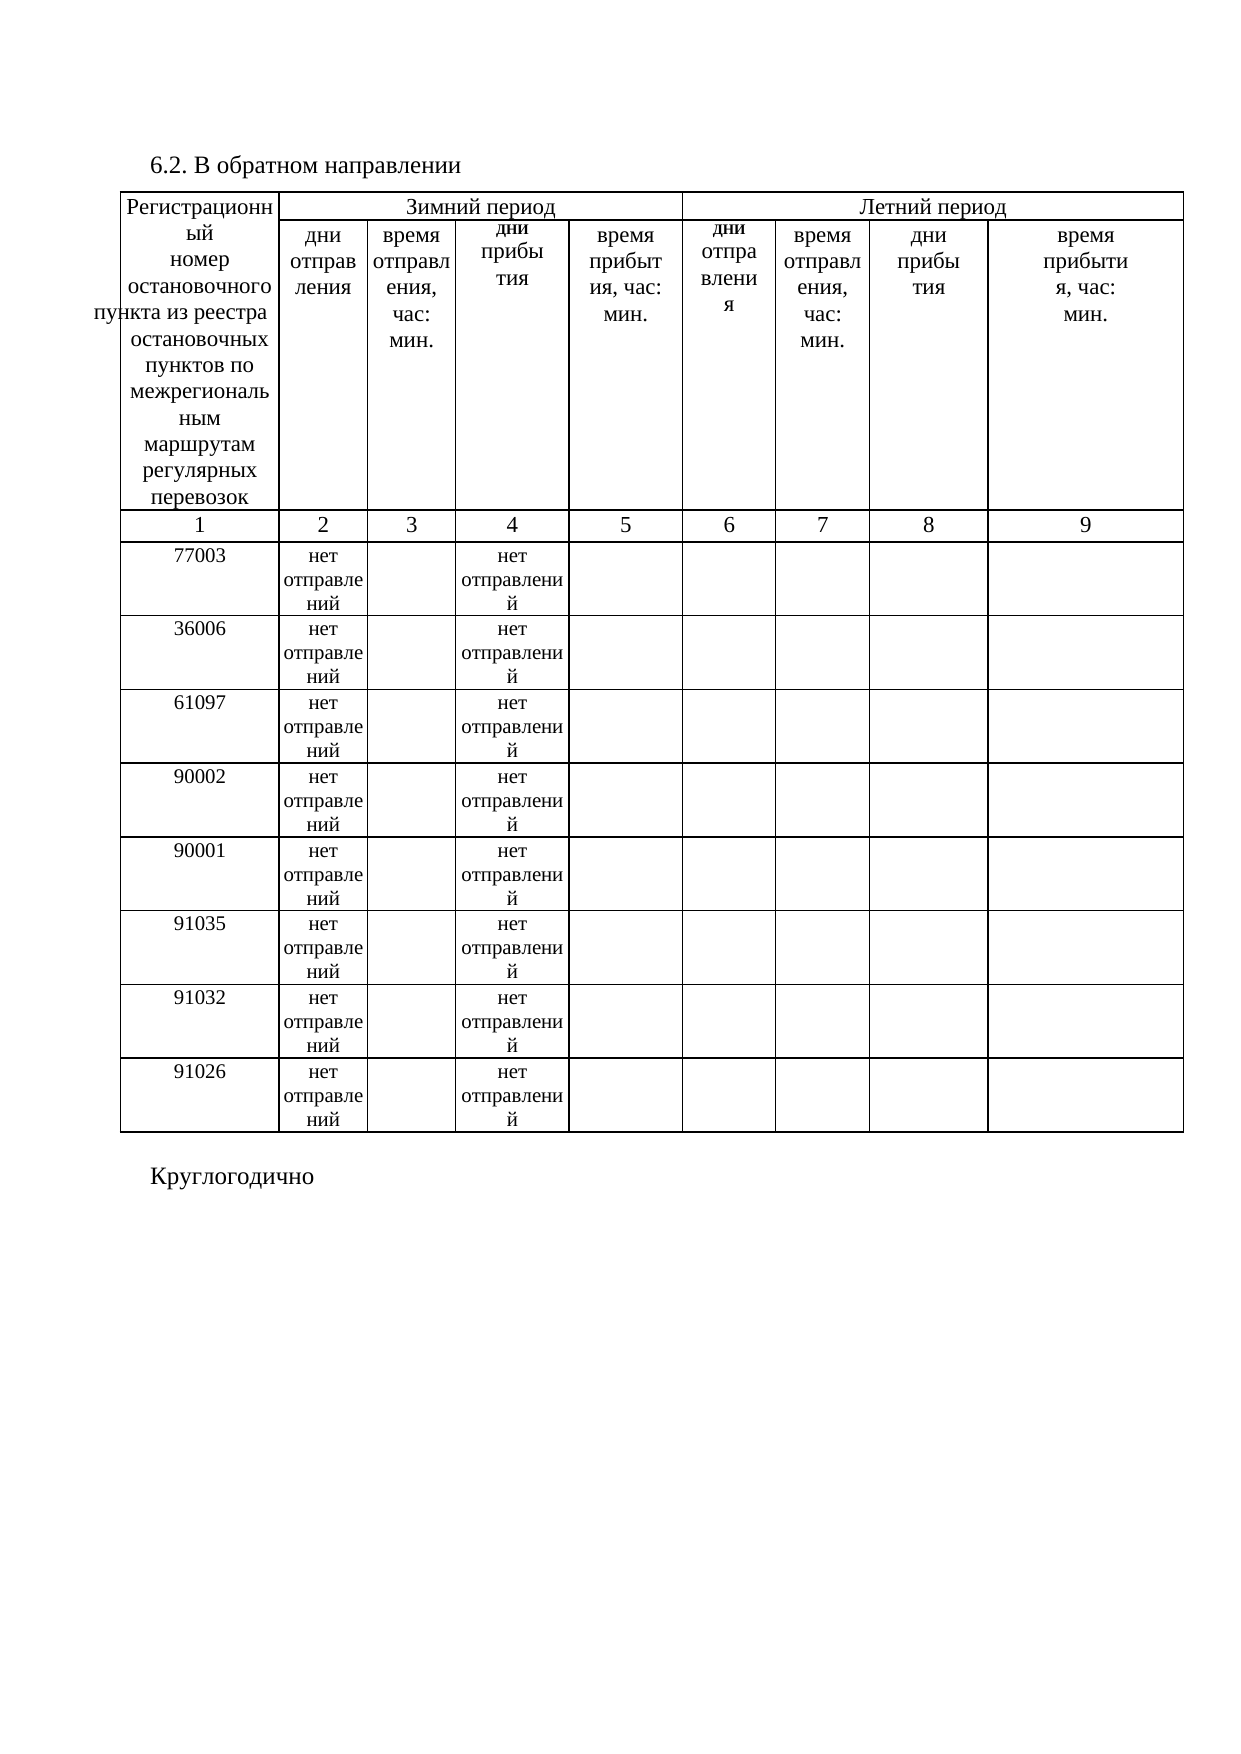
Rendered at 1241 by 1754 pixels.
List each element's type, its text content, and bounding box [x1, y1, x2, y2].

table_cell 7 [776, 511, 869, 541]
table_cell нет отправлений [456, 543, 568, 615]
table_cell [570, 543, 682, 615]
table_cell нет отправлений [456, 690, 568, 762]
text 6.2. В обратном направлении [150, 150, 1090, 179]
table_cell 3 [368, 511, 455, 541]
table_cell [776, 911, 869, 983]
table_cell нет отправлений [280, 985, 367, 1057]
table_cell нет отправлений [456, 1059, 568, 1131]
table_cell 1 [121, 511, 278, 541]
table_cell [776, 764, 869, 836]
table_cell [368, 985, 455, 1057]
table_cell 91035 [121, 911, 278, 983]
table_cell нет отправлений [280, 911, 367, 983]
table_cell [989, 838, 1183, 910]
table_cell 9 [989, 511, 1183, 541]
table_cell [368, 838, 455, 910]
table_cell [683, 838, 775, 910]
table_cell время прибыти я, час: мин. [989, 221, 1183, 509]
table_cell 2 [280, 511, 367, 541]
table_cell [870, 690, 987, 762]
table_cell дни прибы тия [870, 221, 987, 509]
table_cell нет отправлений [280, 1059, 367, 1131]
table_cell нет отправлений [280, 543, 367, 615]
table_cell [570, 616, 682, 688]
table_cell ДНИ отпра влени я [683, 221, 775, 509]
table_cell [776, 1059, 869, 1131]
table_cell нет отправлений [456, 985, 568, 1057]
table_cell [870, 985, 987, 1057]
table_cell 90002 [121, 764, 278, 836]
table_cell [683, 911, 775, 983]
table_cell [683, 985, 775, 1057]
table_cell [570, 690, 682, 762]
table_cell нет отправлений [280, 690, 367, 762]
table_cell [683, 1059, 775, 1131]
table_header Зимний период [280, 193, 682, 219]
table_cell нет отправлений [280, 764, 367, 836]
table_header Летний период [683, 193, 1183, 219]
table_cell нет отправлений [280, 838, 367, 910]
table_cell [776, 543, 869, 615]
table_cell 4 [456, 511, 568, 541]
table_cell [870, 616, 987, 688]
table_cell 6 [683, 511, 775, 541]
table_cell [368, 690, 455, 762]
table_cell [570, 1059, 682, 1131]
table_cell [989, 690, 1183, 762]
table_cell [989, 543, 1183, 615]
table_cell [683, 543, 775, 615]
table_cell [870, 764, 987, 836]
table_cell [368, 911, 455, 983]
table_cell 91032 [121, 985, 278, 1057]
table_cell нет отправлений [456, 616, 568, 688]
table_cell [570, 838, 682, 910]
table_cell время прибыт ия, час: мин. [570, 221, 682, 509]
table_cell [368, 543, 455, 615]
table_cell [368, 616, 455, 688]
table_cell [989, 616, 1183, 688]
table_cell [776, 690, 869, 762]
table_cell ДНИ прибы тия [456, 221, 568, 509]
text Круглогодично [150, 1161, 1090, 1190]
table_cell [870, 911, 987, 983]
table_cell время отправл ения, час: мин. [368, 221, 455, 509]
table_cell [776, 616, 869, 688]
table_cell 91026 [121, 1059, 278, 1131]
table_cell [683, 616, 775, 688]
table_cell [989, 1059, 1183, 1131]
table_cell время отправл ения, час: мин. [776, 221, 869, 509]
table_cell [570, 985, 682, 1057]
table_cell [989, 764, 1183, 836]
table_cell [683, 690, 775, 762]
table_cell нет отправлений [280, 616, 367, 688]
table_cell [368, 764, 455, 836]
table_cell [683, 764, 775, 836]
table_cell 36006 [121, 616, 278, 688]
table_cell [368, 1059, 455, 1131]
table_cell 77003 [121, 543, 278, 615]
table_cell [870, 1059, 987, 1131]
table_cell нет отправлений [456, 911, 568, 983]
table_cell 61097 [121, 690, 278, 762]
table_cell нет отправлений [456, 838, 568, 910]
table_cell [989, 985, 1183, 1057]
table_cell нет отправлений [456, 764, 568, 836]
table_cell [570, 911, 682, 983]
table_cell [870, 543, 987, 615]
table_cell 8 [870, 511, 987, 541]
table_cell [989, 911, 1183, 983]
table_cell [776, 985, 869, 1057]
table_cell [570, 764, 682, 836]
table_cell дни отправ ления [280, 221, 367, 509]
table_cell [870, 838, 987, 910]
table_cell [776, 838, 869, 910]
table_cell 90001 [121, 838, 278, 910]
table_cell 5 [570, 511, 682, 541]
table_header Регистрационный номер остановочного пункта из реестра остановочных пунктов по межрегиональным маршрутам регулярных перевозок [121, 193, 278, 509]
